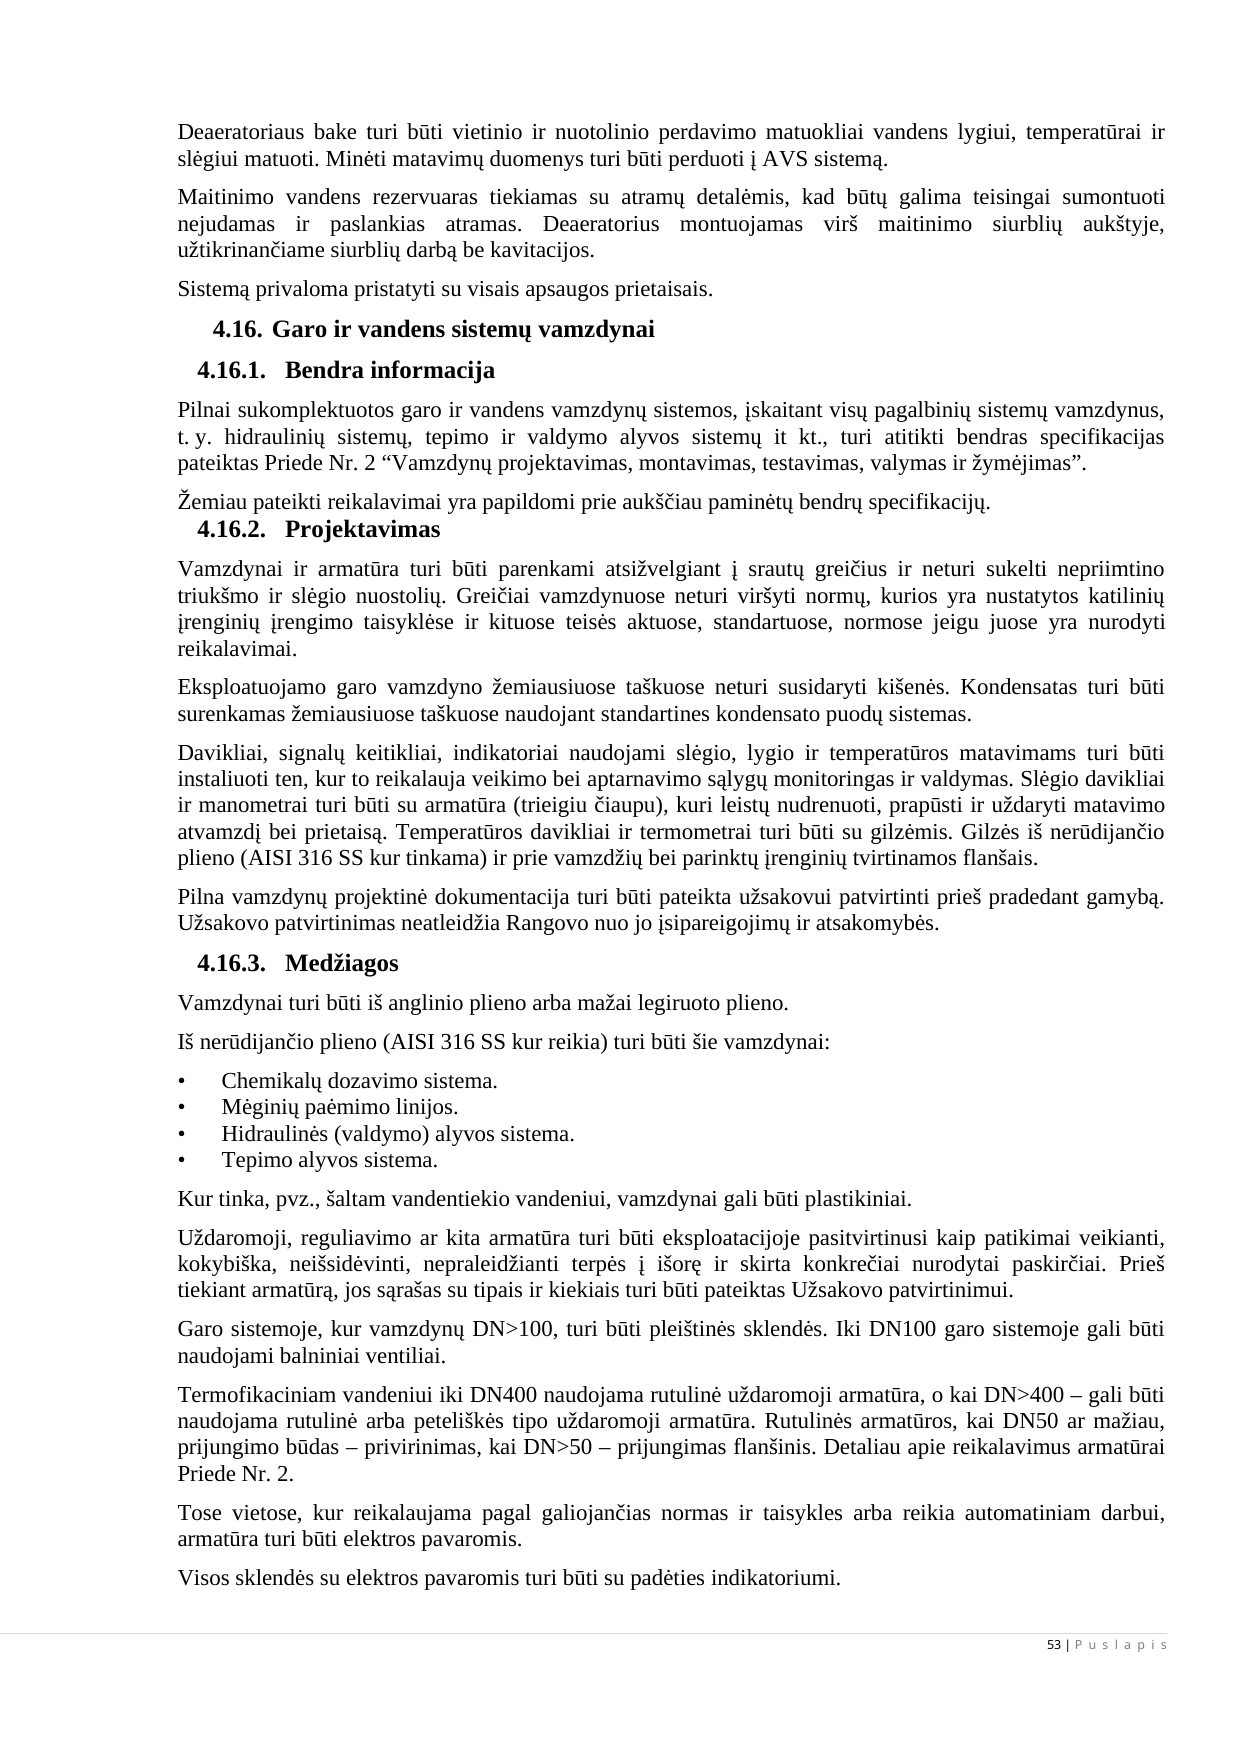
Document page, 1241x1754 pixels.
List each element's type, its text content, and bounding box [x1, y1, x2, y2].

text Sistemą privaloma pristatyti su visais apsaugos prietaisais. [177, 275, 1167, 301]
text Iš nerūdijančio plieno (AISI 316 SS kur reikia) turi būti šie vamzdynai: [177, 1028, 1167, 1054]
text Uždaromoji, reguliavimo ar kita armatūra turi būti eksploatacijoje pasitvirtinusi kaip patikimai veikianti, kokybiška, neišsidėvinti, nepraleidžianti terpės į išorę ir skirta konkrečiai nurodytai paskirčiai. Prieš tiekiant armatūrą, jos sąrašas su tipais ir kiekiais turi būti pateiktas Užsakovo patvirtinimui. [177, 1224, 1167, 1303]
list Tepimo alyvos sistema. [177, 1146, 1167, 1172]
text Deaeratoriaus bake turi būti vietinio ir nuotolinio perdavimo matuokliai vandens lygiui, temperatūrai ir slėgiui matuoti. Minėti matavimų duomenys turi būti perduoti į AVS sistemą. [177, 118, 1167, 171]
text Vamzdynai turi būti iš anglinio plieno arba mažai legiruoto plieno. [177, 989, 1167, 1016]
text Garo sistemoje, kur vamzdynų DN>100, turi būti pleištinės sklendės. Iki DN100 garo sistemoje gali būti naudojami balniniai ventiliai. [177, 1315, 1167, 1368]
subtitle Medžiagos [266, 948, 1167, 977]
text Eksploatuojamo garo vamzdyno žemiausiuose taškuose neturi susidaryti kišenės. Kondensatas turi būti surenkamas žemiausiuose taškuose naudojant standartines kondensato puodų sistemas. [177, 673, 1167, 726]
subtitle Garo ir vandens sistemų vamzdynai [213, 314, 1167, 343]
text Vamzdynai ir armatūra turi būti parenkami atsižvelgiant į srautų greičius ir neturi sukelti nepriimtino triukšmo ir slėgio nuostolių. Greičiai vamzdynuose neturi viršyti normų, kurios yra nustatytos katilinių įrenginių įrengimo taisyklėse ir kituose teisės aktuose, standartuose, normose jeigu juose yra nurodyti reikalavimai. [177, 556, 1167, 661]
text Davikliai, signalų keitikliai, indikatoriai naudojami slėgio, lygio ir temperatūros matavimams turi būti instaliuoti ten, kur to reikalauja veikimo bei aptarnavimo sąlygų monitoringas ir valdymas. Slėgio davikliai ir manometrai turi būti su armatūra (trieigiu čiaupu), kuri leistų nudrenuoti, prapūsti ir uždaryti matavimo atvamzdį bei prietaisą. Temperatūros davikliai ir termometrai turi būti su gilzėmis. Gilzės iš nerūdijančio plieno (AISI 316 SS kur tinkama) ir prie vamzdžių bei parinktų įrenginių tvirtinamos flanšais. [177, 739, 1167, 870]
text Visos sklendės su elektros pavaromis turi būti su padėties indikatoriumi. [177, 1564, 1167, 1590]
text Maitinimo vandens rezervuaras tiekiamas su atramų detalėmis, kad būtų galima teisingai sumontuoti nejudamas ir paslankias atramas. Deaeratorius montuojamas virš maitinimo siurblių aukštyje, užtikrinančiame siurblių darbą be kavitacijos. [177, 183, 1167, 262]
subtitle Projektavimas [266, 514, 1167, 543]
text Tose vietose, kur reikalaujama pagal galiojančias normas ir taisykles arba reikia automatiniam darbui, armatūra turi būti elektros pavaromis. [177, 1498, 1167, 1551]
text Žemiau pateikti reikalavimai yra papildomi prie aukščiau paminėtų bendrų specifikacijų. [177, 488, 1167, 514]
subtitle Bendra informacija [266, 355, 1167, 384]
list Mėginių paėmimo linijos. [177, 1093, 1167, 1120]
text Kur tinka, pvz., šaltam vandentiekio vandeniui, vamzdynai gali būti plastikiniai. [177, 1185, 1167, 1211]
text Termofikaciniam vandeniui iki DN400 naudojama rutulinė uždaromoji armatūra, o kai DN>400 – gali būti naudojama rutulinė arba peteliškės tipo uždaromoji armatūra. Rutulinės armatūros, kai DN50 ar mažiau, prijungimo būdas – privirinimas, kai DN>50 – prijungimas flanšinis. Detaliau apie reikalavimus armatūrai Priede Nr. 2. [177, 1381, 1167, 1486]
text Pilnai sukomplektuotos garo ir vandens vamzdynų sistemos, įskaitant visų pagalbinių sistemų vamzdynus, t. y. hidraulinių sistemų, tepimo ir valdymo alyvos sistemų it kt., turi atitikti bendras specifikacijas pateiktas Priede Nr. 2 “Vamzdynų projektavimas, montavimas, testavimas, valymas ir žymėjimas”. [177, 396, 1167, 475]
list Hidraulinės (valdymo) alyvos sistema. [177, 1120, 1167, 1146]
list Chemikalų dozavimo sistema. [177, 1067, 1167, 1093]
text Pilna vamzdynų projektinė dokumentacija turi būti pateikta užsakovui patvirtinti prieš pradedant gamybą. Užsakovo patvirtinimas neatleidžia Rangovo nuo jo įsipareigojimų ir atsakomybės. [177, 883, 1167, 936]
